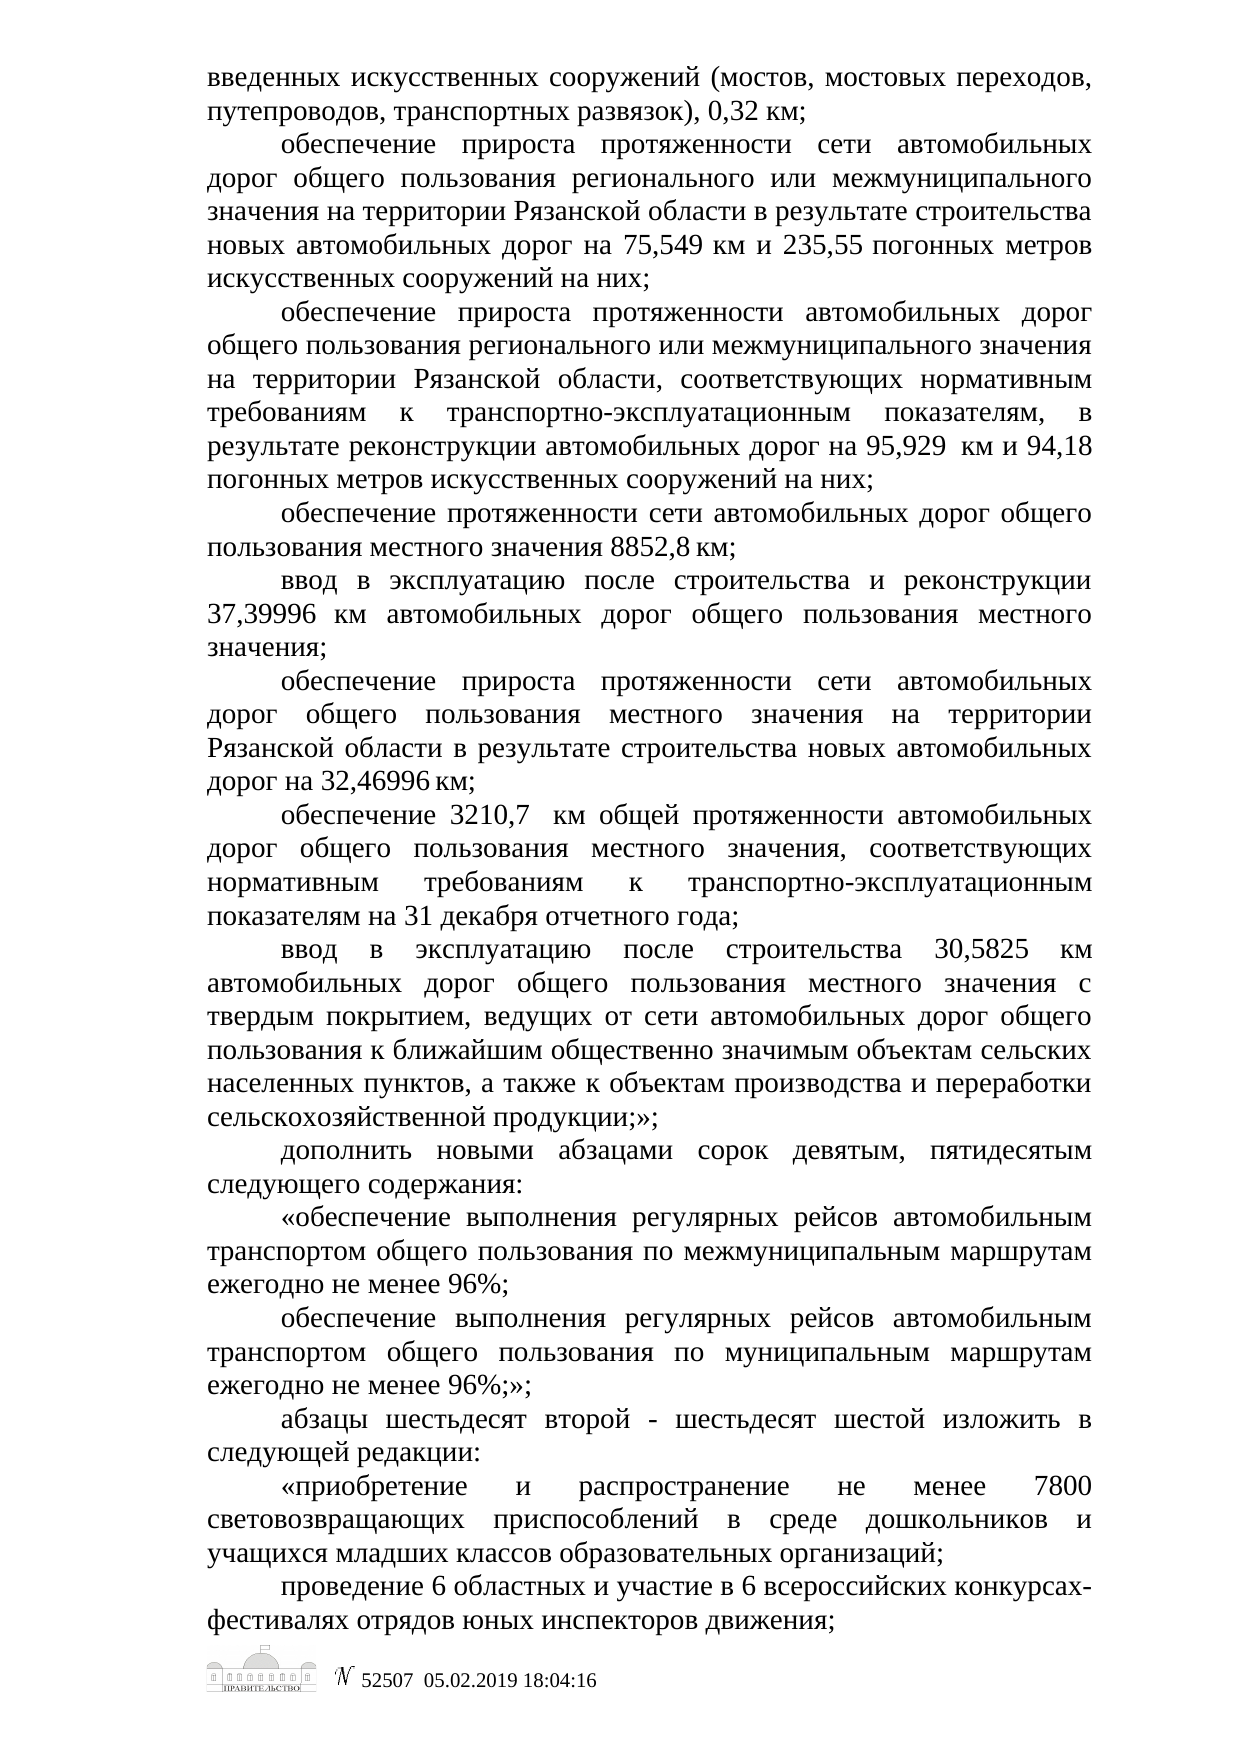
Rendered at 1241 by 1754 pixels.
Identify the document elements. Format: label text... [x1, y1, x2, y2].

text обеспечение выполнения регулярных рейсов автомобильным транспортом общего пользования по муниципальным маршрутам ежегодно не менее 96%;»; [207, 1300, 1093, 1401]
text «обеспечение выполнения регулярных рейсов автомобильным транспортом общего пользования по межмуниципальным маршрутам ежегодно не менее 96%; [207, 1199, 1093, 1300]
text обеспечение протяженности сети автомобильных дорог общего пользования местного значения 8852,8 км; [207, 495, 1093, 562]
text обеспечение прироста протяженности автомобильных дорог общего пользования регионального или межмуниципального значения на территории Рязанской области, соответствующих нормативным требованиям к транспортно-эксплуатационным показателям, в результате реконструкции автомобильных дорог на 95,929 км и 94,18 погонных метров искусственных сооружений на них; [207, 294, 1093, 495]
picture [330, 1663, 359, 1687]
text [207, 59, 1093, 126]
text обеспечение прироста протяженности сети автомобильных дорог общего пользования местного значения на территории Рязанской области в результате строительства новых автомобильных дорог на 32,46996 км; [207, 663, 1093, 797]
text ввод в эксплуатацию после строительства 30,5825 км автомобильных дорог общего пользования местного значения с твердым покрытием, ведущих от сети автомобильных дорог общего пользования к ближайшим общественно значимым объектам сельских населенных пунктов, а также к объектам производства и переработки сельскохозяйственной продукции;»; [207, 931, 1093, 1132]
text проведение 6 областных и участие в 6 всероссийских конкурсах-фестивалях отрядов юных инспекторов движения; [207, 1568, 1093, 1636]
text «приобретение и распространение не менее 7800 световозвращающих приспособлений в среде дошкольников и учащихся младших классов образовательных организаций; [207, 1468, 1093, 1568]
text обеспечение прироста протяженности сети автомобильных дорог общего пользования регионального или межмуниципального значения на территории Рязанской области в результате строительства новых автомобильных дорог на 75,549 км и 235,55 погонных метров искусственных сооружений на них; [207, 126, 1093, 294]
text обеспечение 3210,7 км общей протяженности автомобильных дорог общего пользования местного значения, соответствующих нормативным требованиям к транспортно-эксплуатационным показателям на 31 декабря отчетного года; [207, 797, 1093, 931]
text дополнить новыми абзацами сорок девятым, пятидесятым следующего содержания: [207, 1132, 1093, 1199]
picture [206, 1645, 317, 1692]
text ввод в эксплуатацию после строительства и реконструкции 37,39996 км автомобильных дорог общего пользования местного значения; [207, 562, 1093, 663]
text абзацы шестьдесят второй - шестьдесят шестой изложить в следующей редакции: [207, 1401, 1093, 1468]
